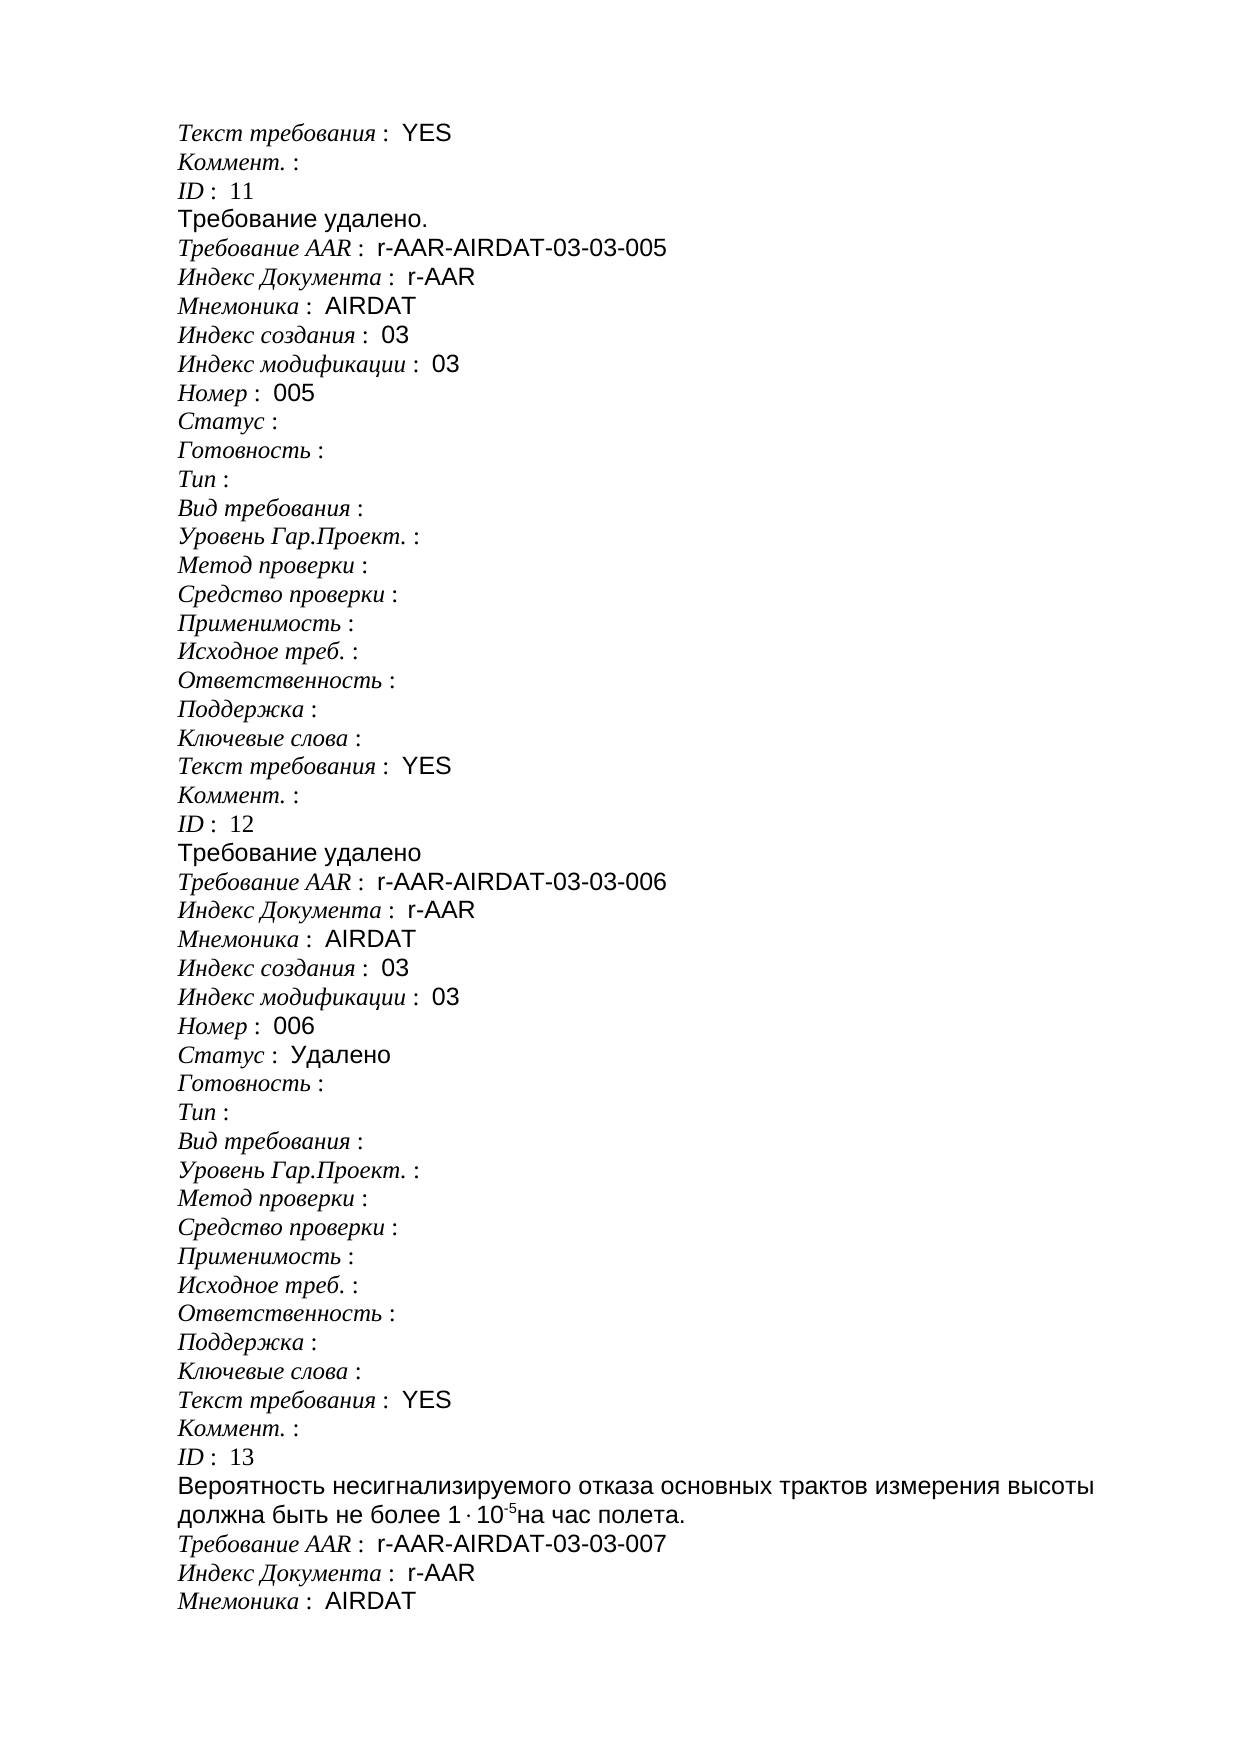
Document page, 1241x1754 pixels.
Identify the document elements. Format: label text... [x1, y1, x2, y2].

text Средство проверки : [177, 1212, 1152, 1241]
text Требование удалено. [177, 204, 1152, 233]
text Поддержка : [177, 694, 1152, 723]
text Индекс создания : 03 [177, 953, 1152, 982]
text Текст требования : YES [177, 751, 1152, 780]
text Коммент. : [177, 1413, 1152, 1442]
text Статус : [177, 406, 1152, 435]
text Мнемоника : AIRDAT [177, 1586, 1152, 1615]
text Мнемоника : AIRDAT [177, 924, 1152, 953]
text Ответственность : [177, 665, 1152, 694]
text Применимость : [177, 608, 1152, 636]
text Тип : [177, 1097, 1152, 1126]
text Применимость : [177, 1241, 1152, 1270]
text Индекс Документа : r-AAR [177, 1557, 1152, 1586]
text Требование AAR : r-AAR-AIRDAT-03-03-006 [177, 866, 1152, 895]
text Индекс создания : 03 [177, 320, 1152, 349]
text Тип : [177, 464, 1152, 493]
text Вид требования : [177, 1126, 1152, 1155]
text Вероятность несигнализируемого отказа основных трактов измерения высоты должна быть не более 110-5на час полета. [177, 1471, 1152, 1529]
text Готовность : [177, 1068, 1152, 1097]
text Индекс модификации : 03 [177, 349, 1152, 377]
text Исходное треб. : [177, 636, 1152, 665]
text Текст требования : YES [177, 1385, 1152, 1413]
text Индекс Документа : r-AAR [177, 895, 1152, 924]
text Индекс модификации : 03 [177, 982, 1152, 1011]
text Статус : Удалено [177, 1039, 1152, 1068]
text Ключевые слова : [177, 723, 1152, 751]
text Требование AAR : r-AAR-AIRDAT-03-03-007 [177, 1529, 1152, 1557]
text Номер : 005 [177, 377, 1152, 406]
text Коммент. : [177, 147, 1152, 176]
text Номер : 006 [177, 1011, 1152, 1039]
text Коммент. : [177, 780, 1152, 809]
text Требование AAR : r-AAR-AIRDAT-03-03-005 [177, 233, 1152, 262]
text ID : 13 [177, 1442, 1152, 1471]
text Индекс Документа : r-AAR [177, 262, 1152, 291]
text ID : 12 [177, 809, 1152, 838]
text Вид требования : [177, 493, 1152, 521]
text Требование удалено [177, 838, 1152, 866]
text Мнемоника : AIRDAT [177, 291, 1152, 320]
text Средство проверки : [177, 579, 1152, 608]
text Текст требования : YES [177, 118, 1152, 147]
text Исходное треб. : [177, 1270, 1152, 1298]
text Ключевые слова : [177, 1356, 1152, 1385]
text Уровень Гар.Проект. : [177, 1155, 1152, 1183]
text Метод проверки : [177, 1183, 1152, 1212]
text ID : 11 [177, 176, 1152, 204]
text Поддержка : [177, 1327, 1152, 1356]
text Ответственность : [177, 1298, 1152, 1327]
text Уровень Гар.Проект. : [177, 521, 1152, 550]
text Метод проверки : [177, 550, 1152, 579]
text Готовность : [177, 435, 1152, 464]
